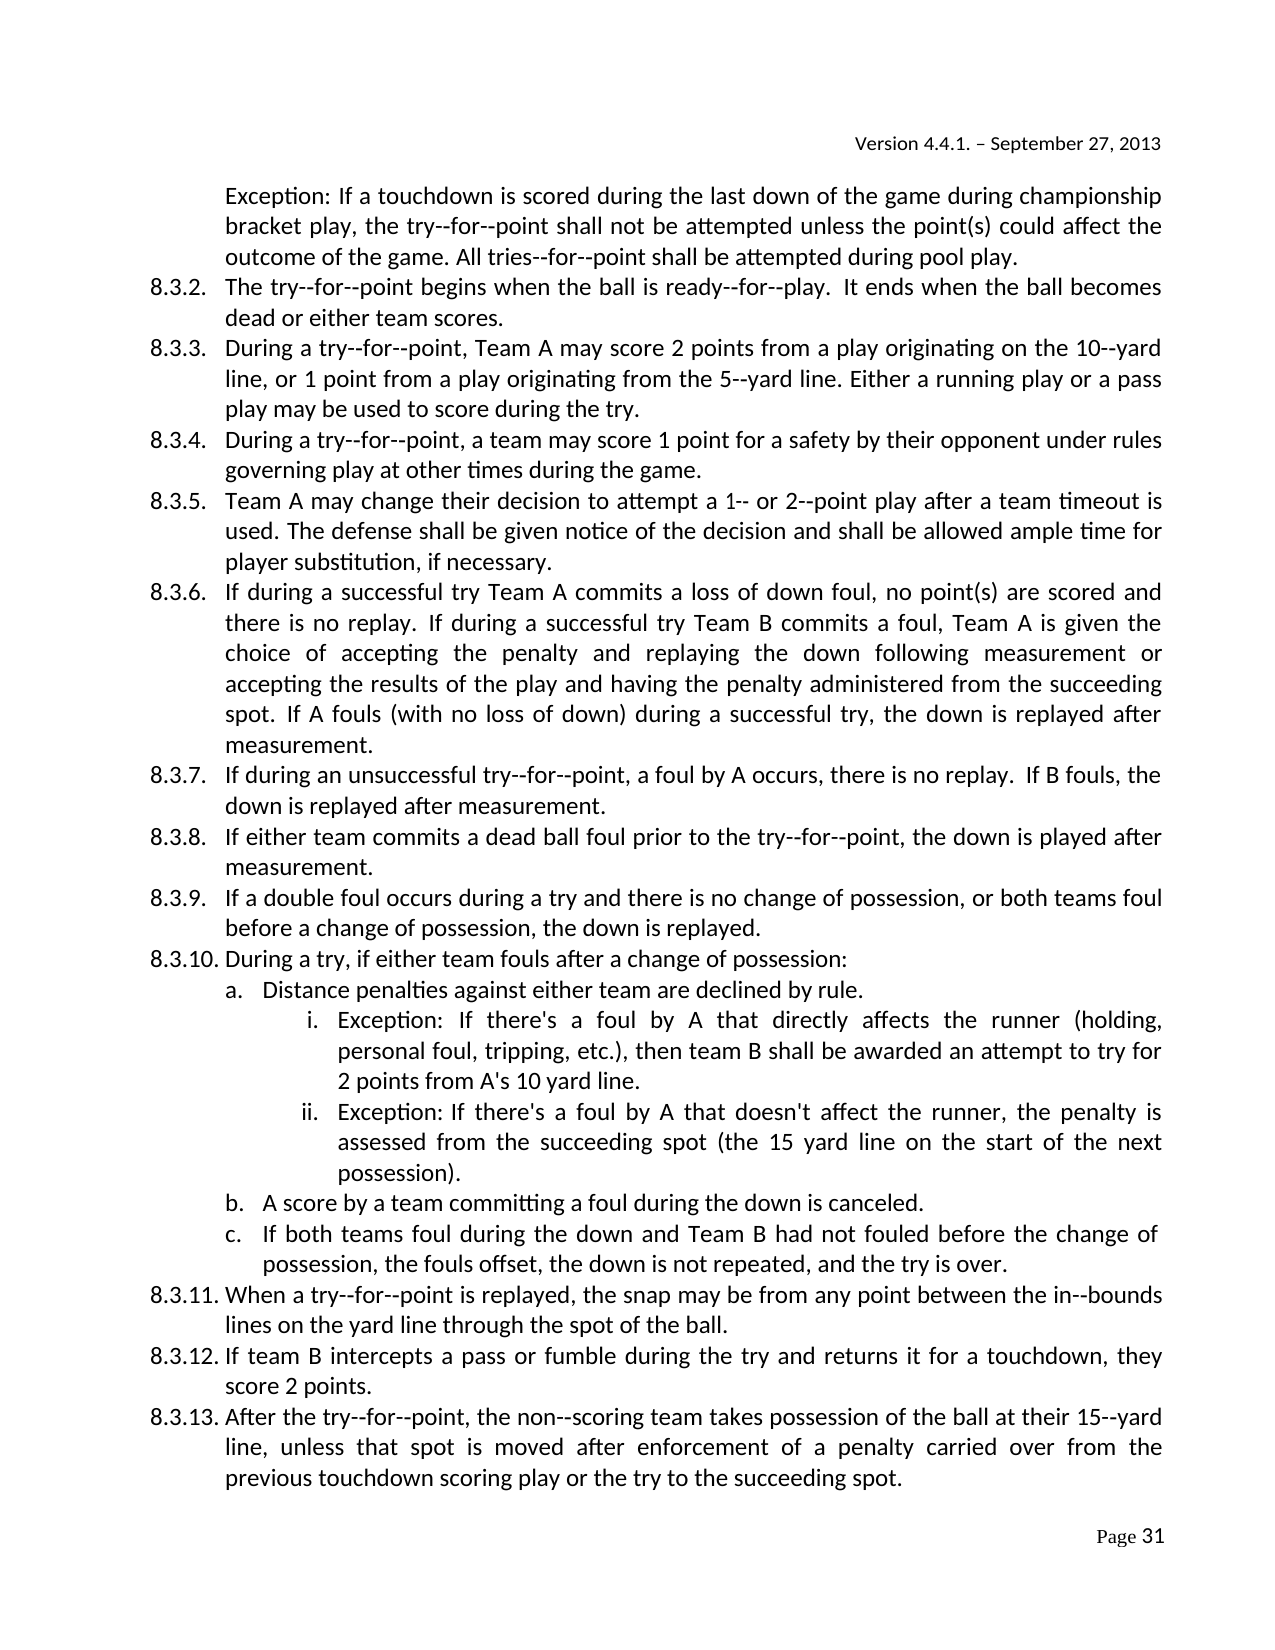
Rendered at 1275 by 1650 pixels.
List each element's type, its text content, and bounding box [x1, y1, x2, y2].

list The try-­‐for-­‐point begins when the ball is ready-­‐for-­‐play. It ends when the ball becomes dead or either team scores. [150, 271, 1163, 332]
list If both teams foul during the down and Team B had not fouled before the change of possession, the fouls offset, the down is not repeated, and the try is over. [225, 1218, 1163, 1279]
list A score by a team committing a foul during the down is canceled. [225, 1187, 1175, 1218]
list Team A may change their decision to attempt a 1-­‐ or 2-­‐point play after a team timeout is used. The defense shall be given notice of the decision and shall be allowed ample time for player substitution, if necessary. [150, 485, 1163, 577]
list During a try, if either team fouls after a change of possession: [150, 943, 1175, 974]
list If a double foul occurs during a try and there is no change of possession, or both teams foul before a change of possession, the down is replayed. [150, 882, 1163, 943]
list Exception: If there's a foul by A that directly affects the runner (holding, personal foul, tripping, etc.), then team B shall be awarded an attempt to try for 2 points from A's 10 yard line. [307, 1004, 1163, 1096]
list If during a successful try Team A commits a loss of down foul, no point(s) are scored and there is no replay. If during a successful try Team B commits a foul, Team A is given the choice of accepting the penalty and replaying the down following measurement or accepting the results of the play and having the penalty administered from the succeeding spot. If A fouls (with no loss of down) during a successful try, the down is replayed after measurement. [150, 577, 1163, 760]
text Exception: If a touchdown is scored during the last down of the game during championship bracket play, the try-­‐for-­‐point shall not be attempted unless the point(s) could affect the outcome of the game. All tries-­‐for-­‐point shall be attempted during pool play. [225, 180, 1163, 271]
list After the try-­‐for-­‐point, the non-­‐scoring team takes possession of the ball at their 15-­‐yard line, unless that spot is moved after enforcement of a penalty carried over from the previous touchdown scoring play or the try to the succeeding spot. [150, 1401, 1163, 1493]
list If team B intercepts a pass or fumble during the try and returns it for a touchdown, they score 2 points. [150, 1340, 1163, 1401]
list During a try-­‐for-­‐point, a team may score 1 point for a safety by their opponent under rules governing play at other times during the game. [150, 424, 1163, 485]
list If either team commits a dead ball foul prior to the try-­‐for-­‐point, the down is played after measurement. [150, 821, 1163, 882]
list During a try-­‐for-­‐point, Team A may score 2 points from a play originating on the 10-­‐yard line, or 1 point from a play originating from the 5-­‐yard line. Either a running play or a pass play may be used to score during the try. [150, 332, 1163, 424]
list If during an unsuccessful try-­‐for-­‐point, a foul by A occurs, there is no replay. If B fouls, the down is replayed after measurement. [150, 760, 1163, 821]
list When a try-­‐for-­‐point is replayed, the snap may be from any point between the in-­‐bounds lines on the yard line through the spot of the ball. [150, 1279, 1162, 1340]
list Distance penalties against either team are declined by rule. [225, 974, 1175, 1004]
list Exception: If there's a foul by A that doesn't affect the runner, the penalty is assessed from the succeeding spot (the 15 yard line on the start of the next possession). [301, 1096, 1163, 1187]
